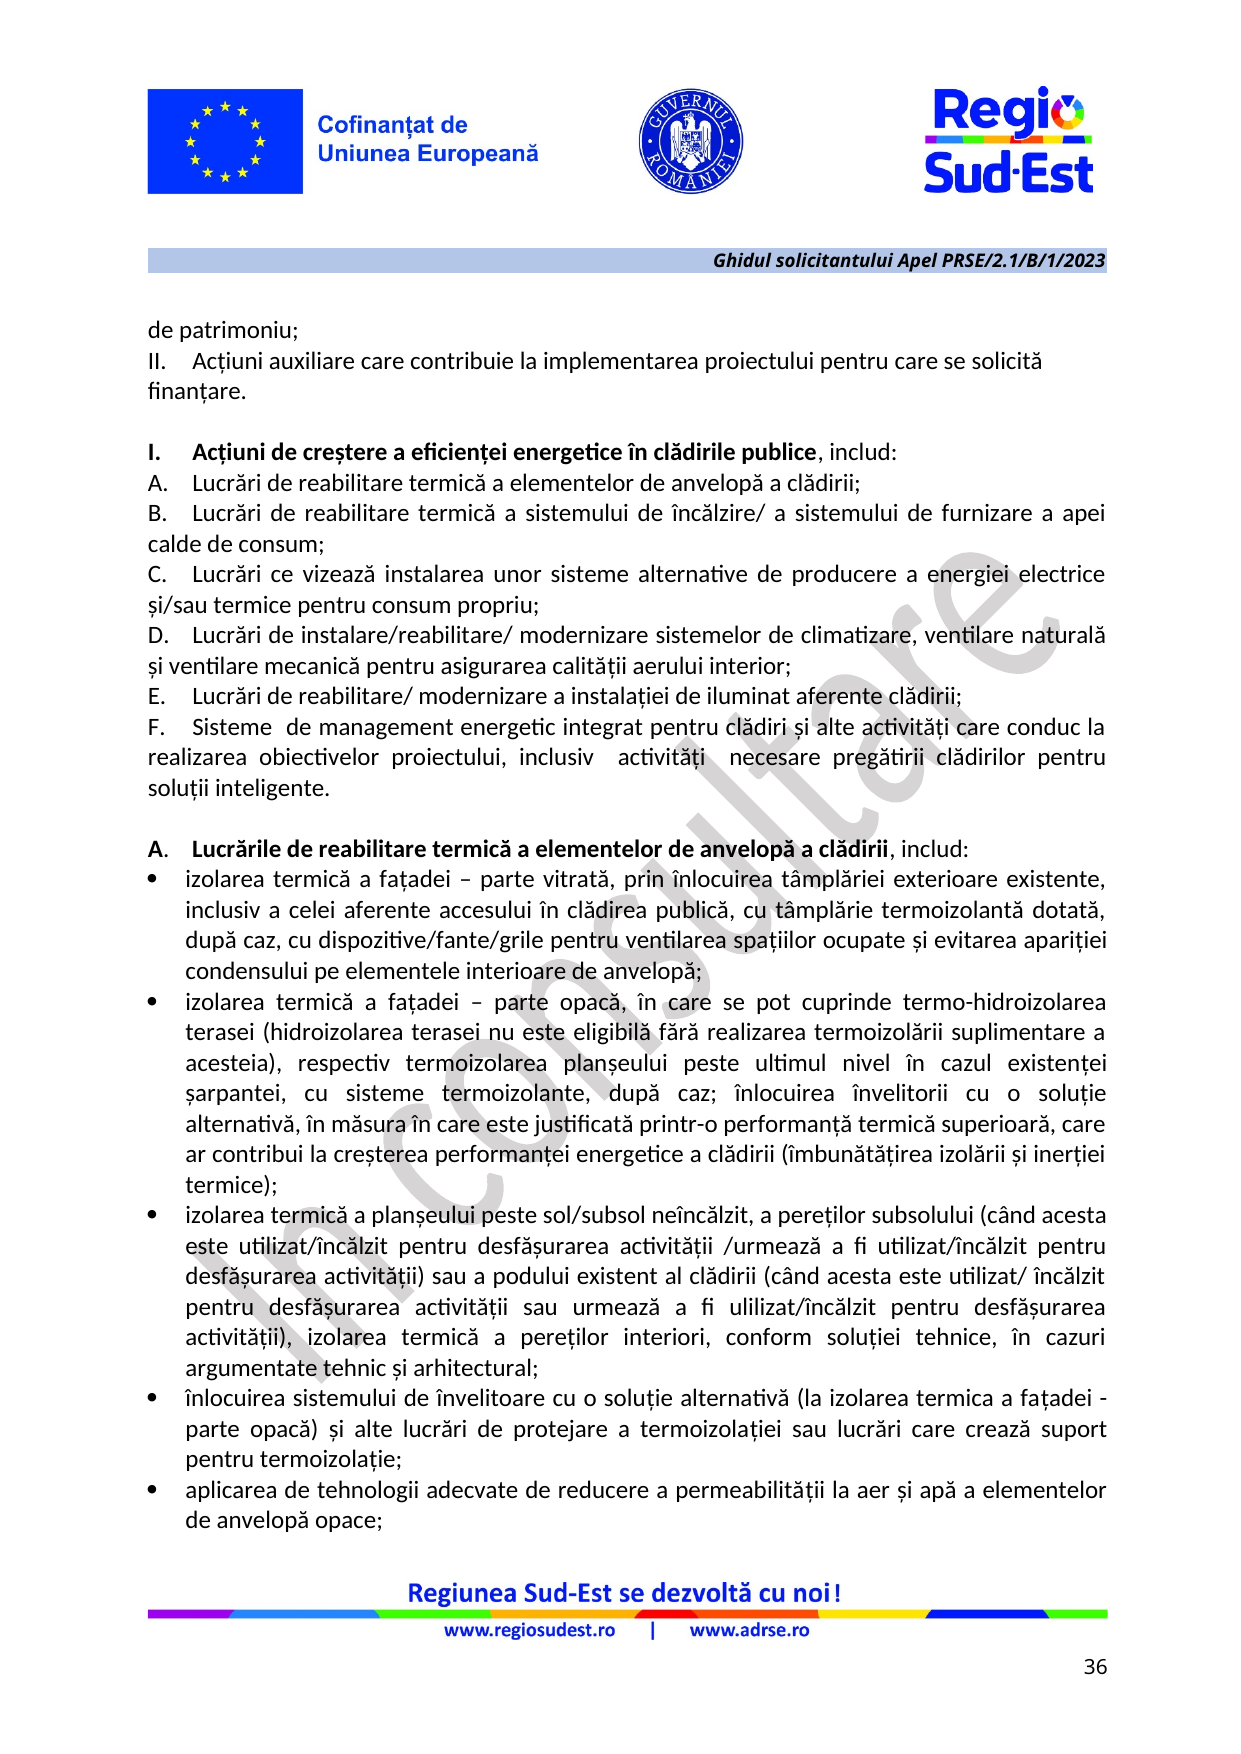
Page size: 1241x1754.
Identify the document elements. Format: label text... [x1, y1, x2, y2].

list izolarea termică a faţadei – parte vitrată, prin înlocuirea tâmplăriei exterioare existente, inclusiv a celei aferente accesului în clădirea publică, cu tâmplărie termoizolantă dotată, după caz, cu dispozitive/fante/grile pentru ventilarea spaţiilor ocupate şi evitarea apariţiei condensului pe elementele interioare de anvelopă; [148, 864, 1107, 986]
text C. Lucrări ce vizează instalarea unor sisteme alternative de producere a energiei electrice și/sau termice pentru consum propriu; [148, 558, 1107, 619]
picture [147, 1582, 1108, 1640]
text de patrimoniu; [148, 314, 1107, 345]
list aplicarea de tehnologii adecvate de reducere a permeabilităţii la aer şi apă a elementelor de anvelopă opace; [148, 1474, 1107, 1535]
text D. Lucrări de instalare/reabilitare/ modernizare sistemelor de climatizare, ventilare naturală și ventilare mecanică pentru asigurarea calităţii aerului interior; [148, 619, 1107, 681]
text I. Acţiuni de creștere a eficienței energetice în clădirile publice, includ: [148, 436, 1107, 467]
text F. Sisteme de management energetic integrat pentru clădiri și alte activități care conduc la realizarea obiectivelor proiectului, inclusiv activități necesare pregătirii clădirilor pentru soluții inteligente. [148, 711, 1107, 803]
list izolarea termică a faţadei – parte opacă, în care se pot cuprinde termo-hidroizolarea terasei (hidroizolarea terasei nu este eligibilă fără realizarea termoizolării suplimentare a acesteia), respectiv termoizolarea planşeului peste ultimul nivel în cazul existenţei şarpantei, cu sisteme termoizolante, după caz; înlocuirea învelitorii cu o soluție alternativă, în măsura în care este justificată printr-o performanță termică superioară, care ar contribui la creșterea performanței energetice a clădirii (îmbunătățirea izolării și inerției termice); [148, 986, 1107, 1199]
list înlocuirea sistemului de învelitoare cu o soluţie alternativă (la izolarea termica a faţadei - parte opacă) şi alte lucrări de protejare a termoizolaţiei sau lucrări care crează suport pentru termoizolaţie; [148, 1382, 1107, 1474]
text A. Lucrările de reabilitare termică a elementelor de anvelopă a clădirii, includ: [148, 833, 1107, 864]
text finanțare. [148, 375, 1107, 406]
text B. Lucrări de reabilitare termică a sistemului de încălzire/ a sistemului de furnizare a apei calde de consum; [148, 497, 1107, 558]
list izolarea termică a planşeului peste sol/subsol neîncălzit, a pereților subsolului (când acesta este utilizat/încălzit pentru desfășurarea activității /urmează a fi utilizat/încălzit pentru desfășurarea activității) sau a podului existent al clădirii (când acesta este utilizat/ încălzit pentru desfășurarea activității sau urmează a fi ulilizat/încălzit pentru desfășurarea activității), izolarea termică a pereților interiori, conform soluției tehnice, în cazuri argumentate tehnic și arhitectural; [148, 1199, 1107, 1382]
picture [147, 86, 1093, 195]
text A. Lucrări de reabilitare termică a elementelor de anvelopă a clădirii; [148, 467, 1107, 497]
text II. Acţiuni auxiliare care contribuie la implementarea proiectului pentru care se solicită [148, 345, 1107, 375]
text E. Lucrări de reabilitare/ modernizare a instalației de iluminat aferente clădirii; [148, 681, 1107, 711]
